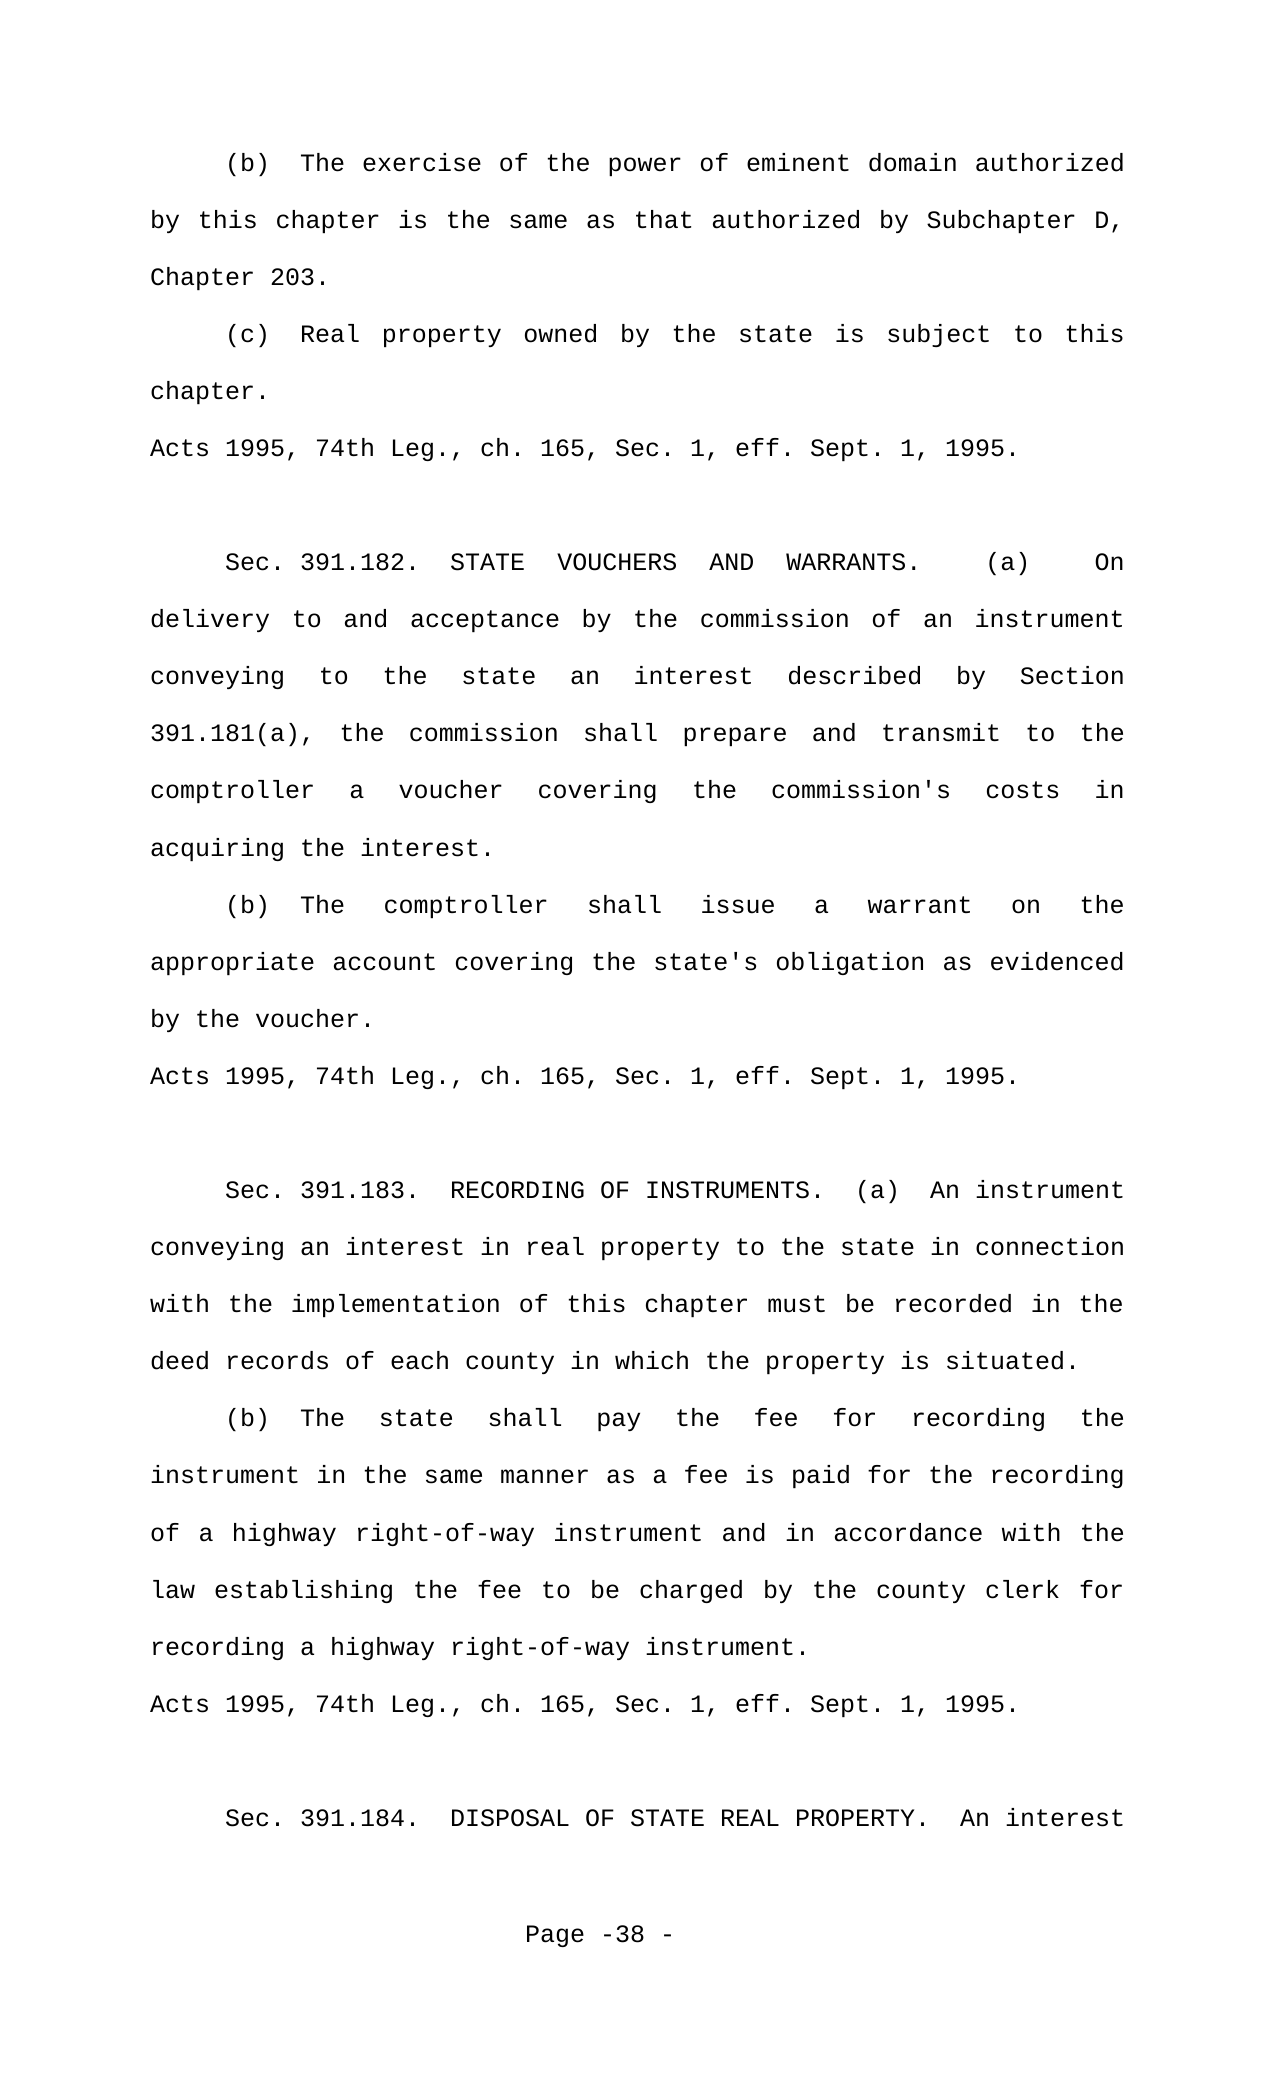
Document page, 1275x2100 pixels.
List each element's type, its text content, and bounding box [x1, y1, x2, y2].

text (b) The comptroller shall issue a warrant on the appropriate account covering the state's obligation as evidenced by the voucher. [150, 892, 1125, 1035]
text (c) Real property owned by the state is subject to this chapter. [150, 321, 1125, 407]
text (b) The state shall pay the fee for recording the instrument in the same manner as a fee is paid for the recording of a highway right-of-way instrument and in accordance with the law establishing the fee to be charged by the county clerk for recording a highway right-of-way instrument. [150, 1406, 1125, 1663]
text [150, 1805, 1125, 1834]
text Sec. 391.182. STATE VOUCHERS AND WARRANTS. (a) On delivery to and acceptance by the commission of an instrument conveying to the state an interest described by Section 391.181(a), the commission shall prepare and transmit to the comptroller a voucher covering the commission's costs in acquiring the interest. [150, 549, 1125, 863]
text Sec. 391.183. RECORDING OF INSTRUMENTS. (a) An instrument conveying an interest in real property to the state in connection with the implementation of this chapter must be recorded in the deed records of each county in which the property is situated. [150, 1177, 1125, 1377]
text Acts 1995, 74th Leg., ch. 165, Sec. 1, eff. Sept. 1, 1995. [150, 1691, 1125, 1720]
text Acts 1995, 74th Leg., ch. 165, Sec. 1, eff. Sept. 1, 1995. [150, 1063, 1125, 1092]
text (b) The exercise of the power of eminent domain authorized by this chapter is the same as that authorized by Subchapter D, Chapter 203. [150, 150, 1125, 293]
text Acts 1995, 74th Leg., ch. 165, Sec. 1, eff. Sept. 1, 1995. [150, 435, 1125, 464]
